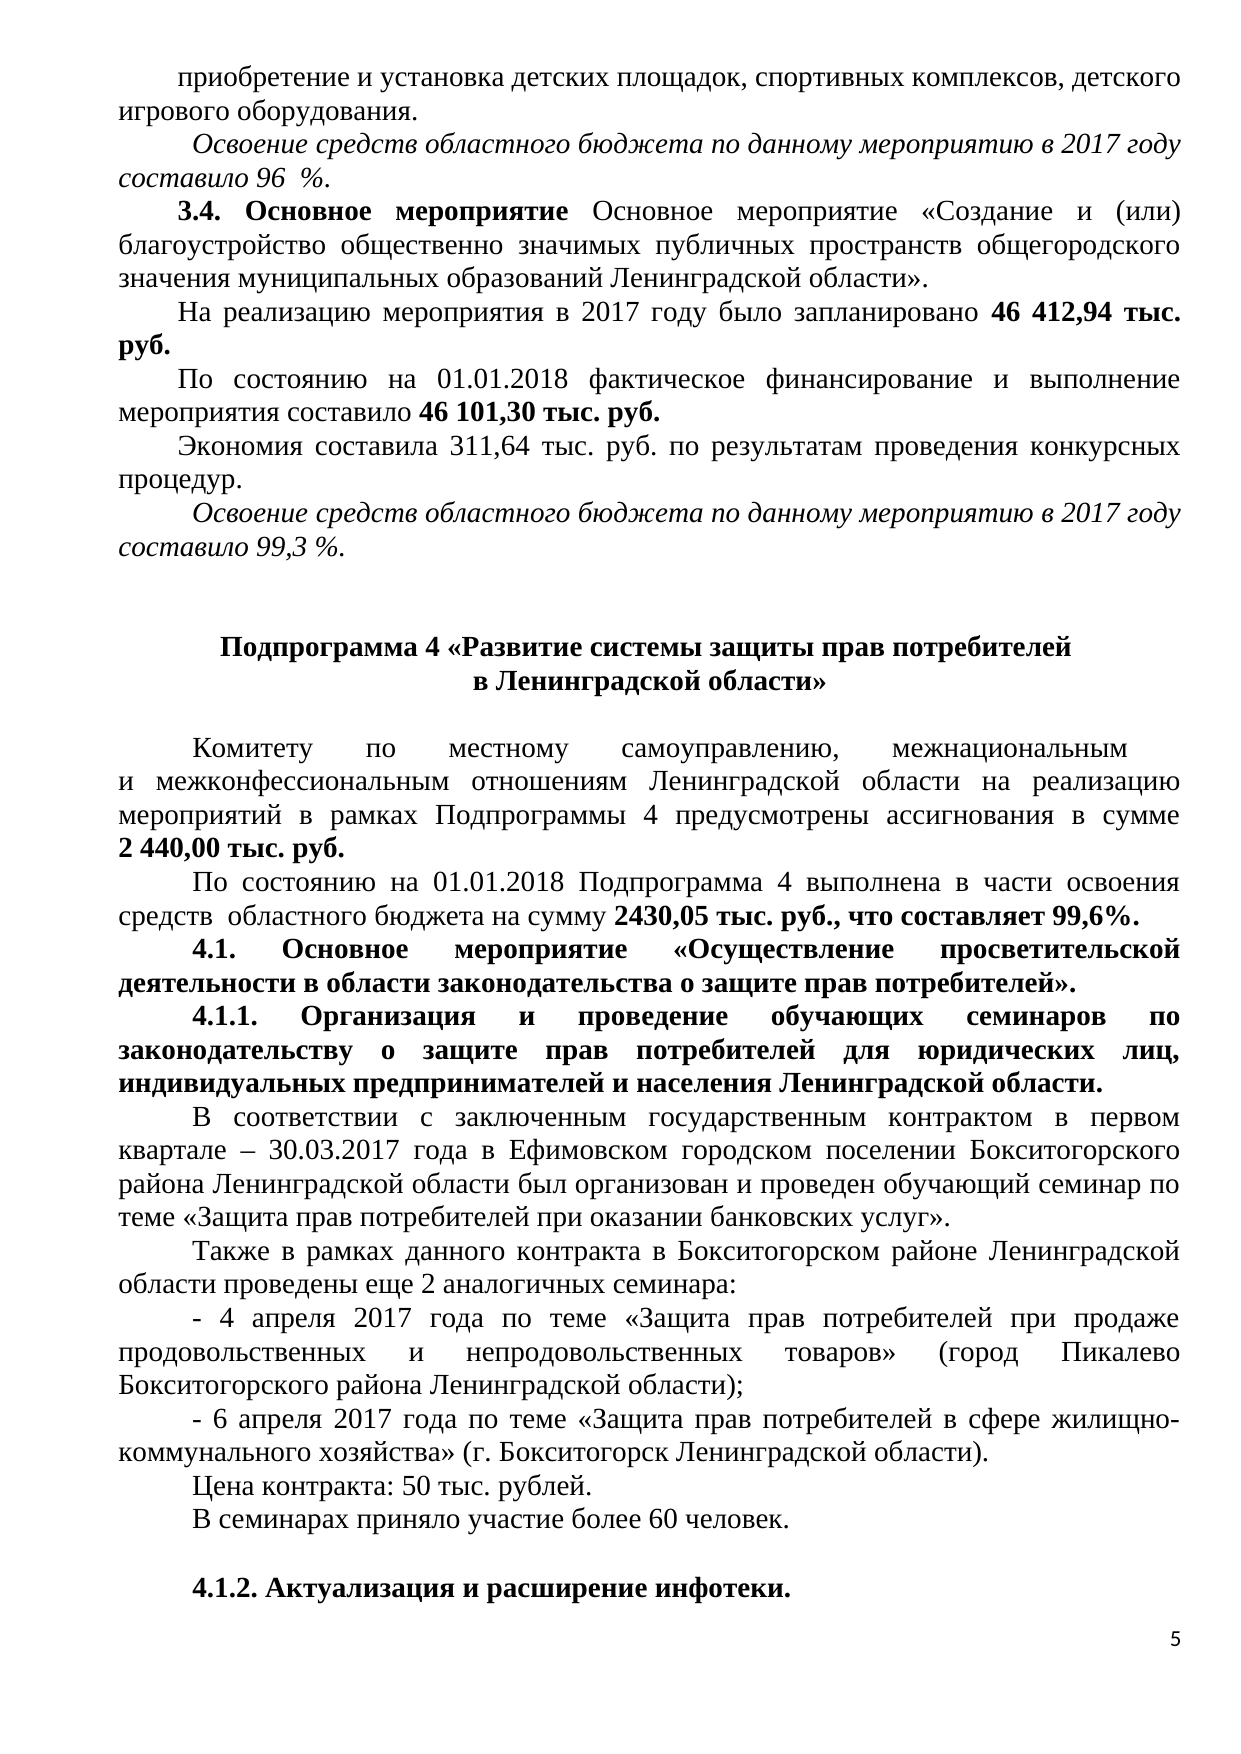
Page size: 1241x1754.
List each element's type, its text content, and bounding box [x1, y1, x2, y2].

text - 6 апреля 2017 года по теме «Защита прав потребителей в сфере жилищно-коммунального хозяйства» (г. Бокситогорск Ленинградской области). [118, 1401, 1181, 1468]
text По состоянию на 01.01.2018 фактическое финансирование и выполнение мероприятия составило 46 101,30 тыс. руб. [118, 361, 1181, 428]
text В соответствии с заключенным государственным контрактом в первом квартале – 30.03.2017 года в Ефимовском городском поселении Бокситогорского района Ленинградской области был организован и проведен обучающий семинар по теме «Защита прав потребителей при оказании банковских услуг». [118, 1099, 1181, 1233]
text 4.1. Основное мероприятие «Осуществление просветительской деятельности в области законодательства о защите прав потребителей». [118, 931, 1181, 998]
text Также в рамках данного контракта в Бокситогорском районе Ленинградской области проведены еще 2 аналогичных семинара: [118, 1233, 1181, 1300]
text На реализацию мероприятия в 2017 году было запланировано 46 412,94 тыс. руб. [118, 294, 1181, 361]
text По состоянию на 01.01.2018 Подпрограмма 4 выполнена в части освоения средств областного бюджета на сумму 2430,05 тыс. руб., что составляет 99,6%. [118, 864, 1181, 931]
text Экономия составила 311,64 тыс. руб. по результатам проведения конкурсных процедур. [118, 428, 1181, 495]
list Освоение средств областного бюджета по данному мероприятию в 2017 году составило 96 %. [118, 126, 1181, 193]
text 4.1.1. Организация и проведение обучающих семинаров по законодательству о защите прав потребителей для юридических лиц, индивидуальных предпринимателей и населения Ленинградской области. [118, 998, 1181, 1099]
text - 4 апреля 2017 года по теме «Защита прав потребителей при продаже продовольственных и непродовольственных товаров» (город Пикалево Бокситогорского района Ленинградской области); [118, 1300, 1181, 1401]
text Комитету по местному самоуправлению, межнациональным и межконфессиональным отношениям Ленинградской области на реализацию мероприятий в рамках Подпрограммы 4 предусмотрены ассигнования в сумме 2 440,00 тыс. руб. [118, 730, 1181, 864]
text приобретение и установка детских площадок, спортивных комплексов, детского игрового оборудования. [118, 59, 1181, 126]
text Цена контракта: 50 тыс. рублей. [118, 1468, 1181, 1501]
text В семинарах приняло участие более 60 человек. [118, 1501, 1181, 1535]
text 3.4. Основное мероприятие Основное мероприятие «Создание и (или) благоустройство общественно значимых публичных пространств общегородского значения муниципальных образований Ленинградской области». [118, 193, 1181, 294]
text 4.1.2. Актуализация и расширение инфотеки. [118, 1571, 1181, 1604]
text Подпрограмма 4 «Развитие системы защиты прав потребителей в Ленинградской области» [118, 629, 1181, 696]
list Освоение средств областного бюджета по данному мероприятию в 2017 году составило 99,3 %. [118, 495, 1181, 562]
